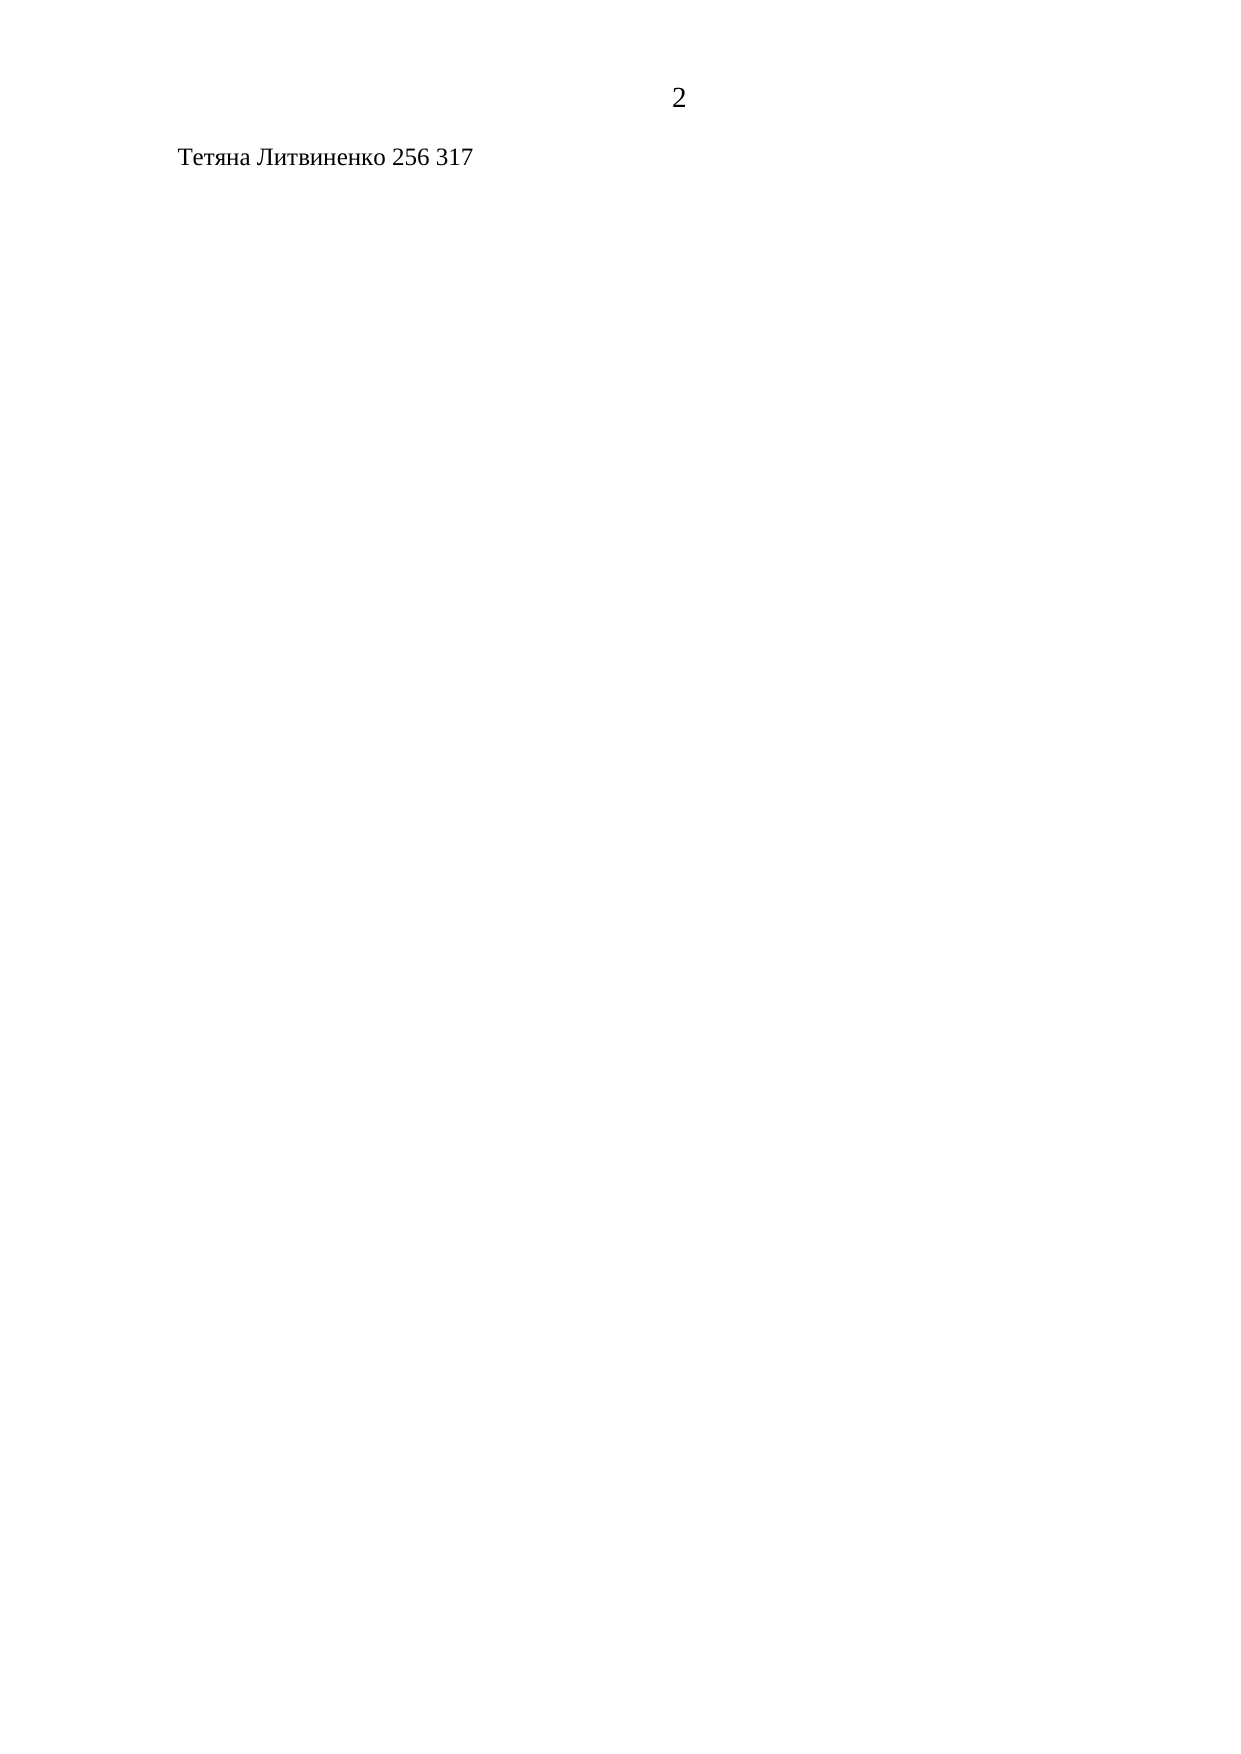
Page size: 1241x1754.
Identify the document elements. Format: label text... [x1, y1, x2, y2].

text Тетяна Литвиненко 256 317 [177, 142, 1181, 171]
